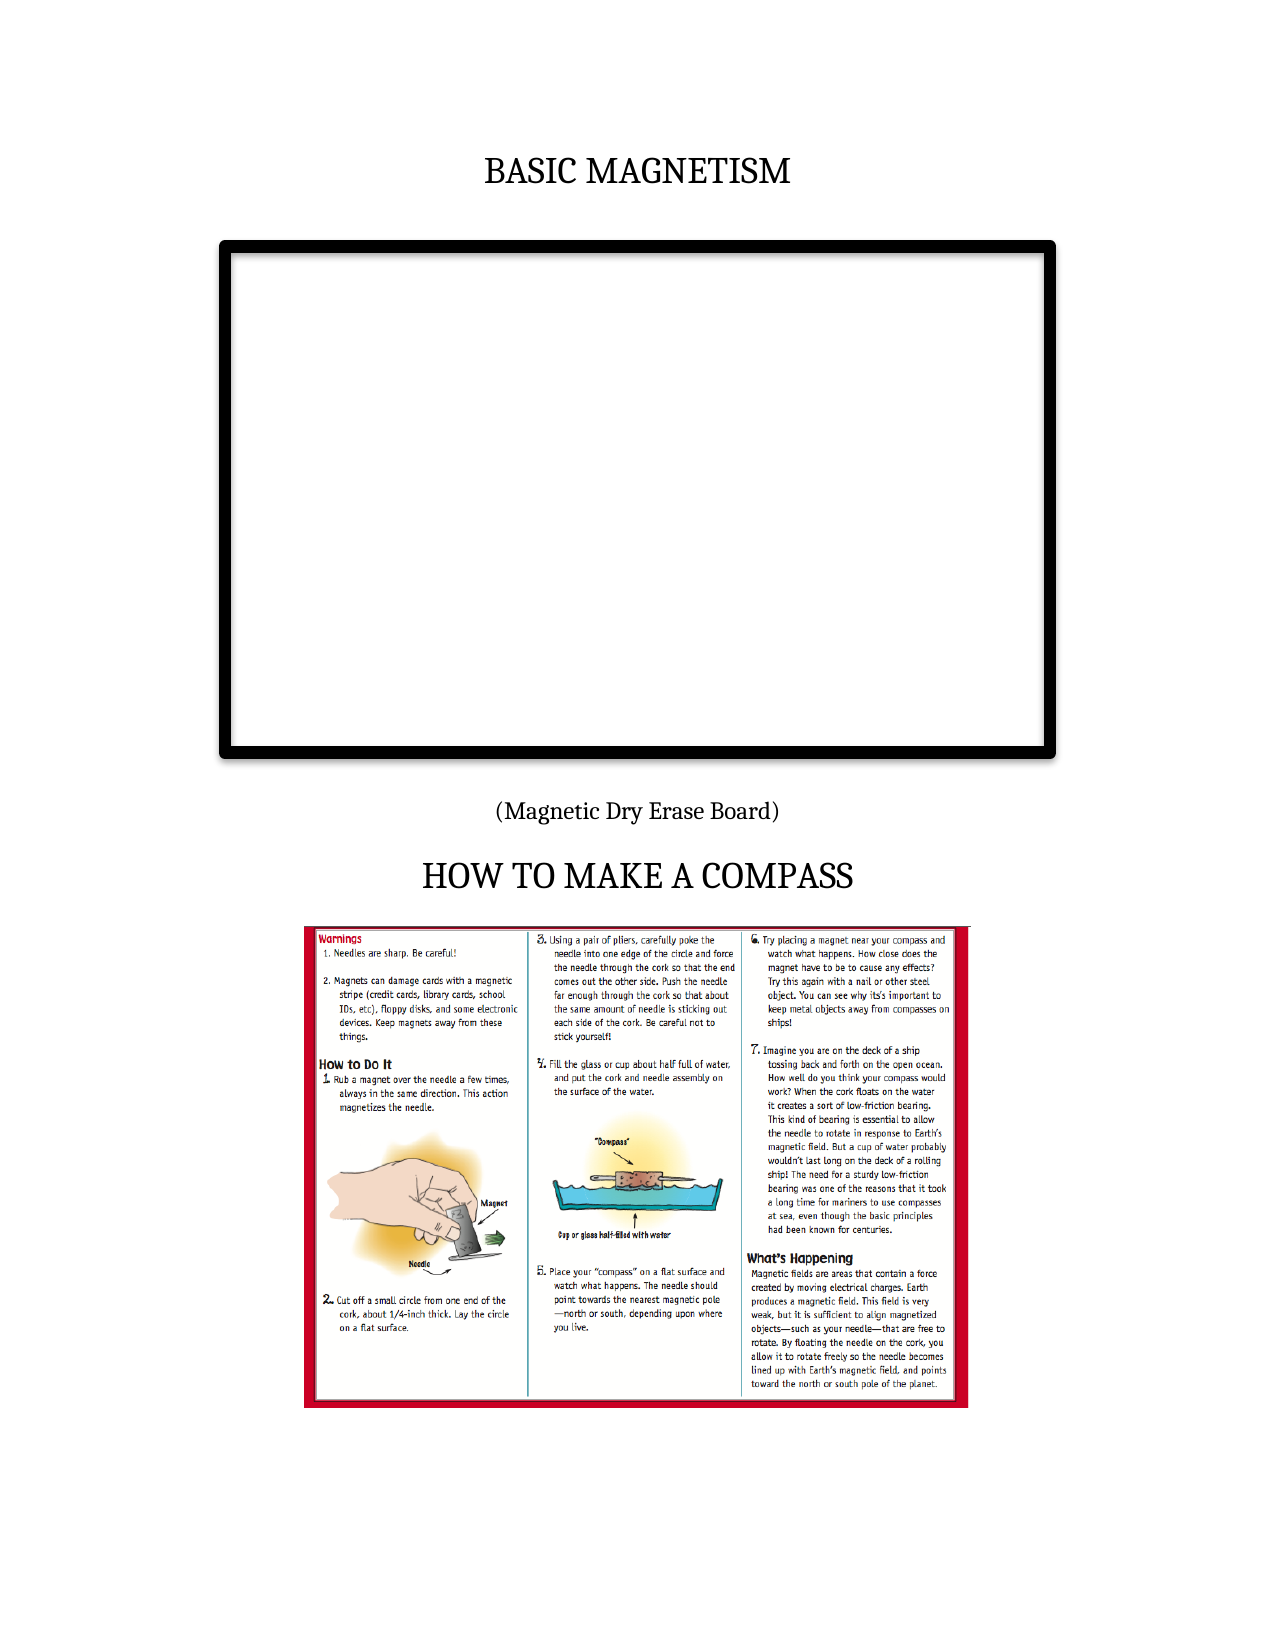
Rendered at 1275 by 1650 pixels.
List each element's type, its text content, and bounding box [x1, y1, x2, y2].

picture [304, 926, 971, 1408]
text BASIC MAGNETISM [187, 150, 1087, 193]
text HOW TO MAKE A COMPASS [187, 854, 1087, 897]
text (Magnetic Dry Erase Board) [187, 222, 1087, 826]
